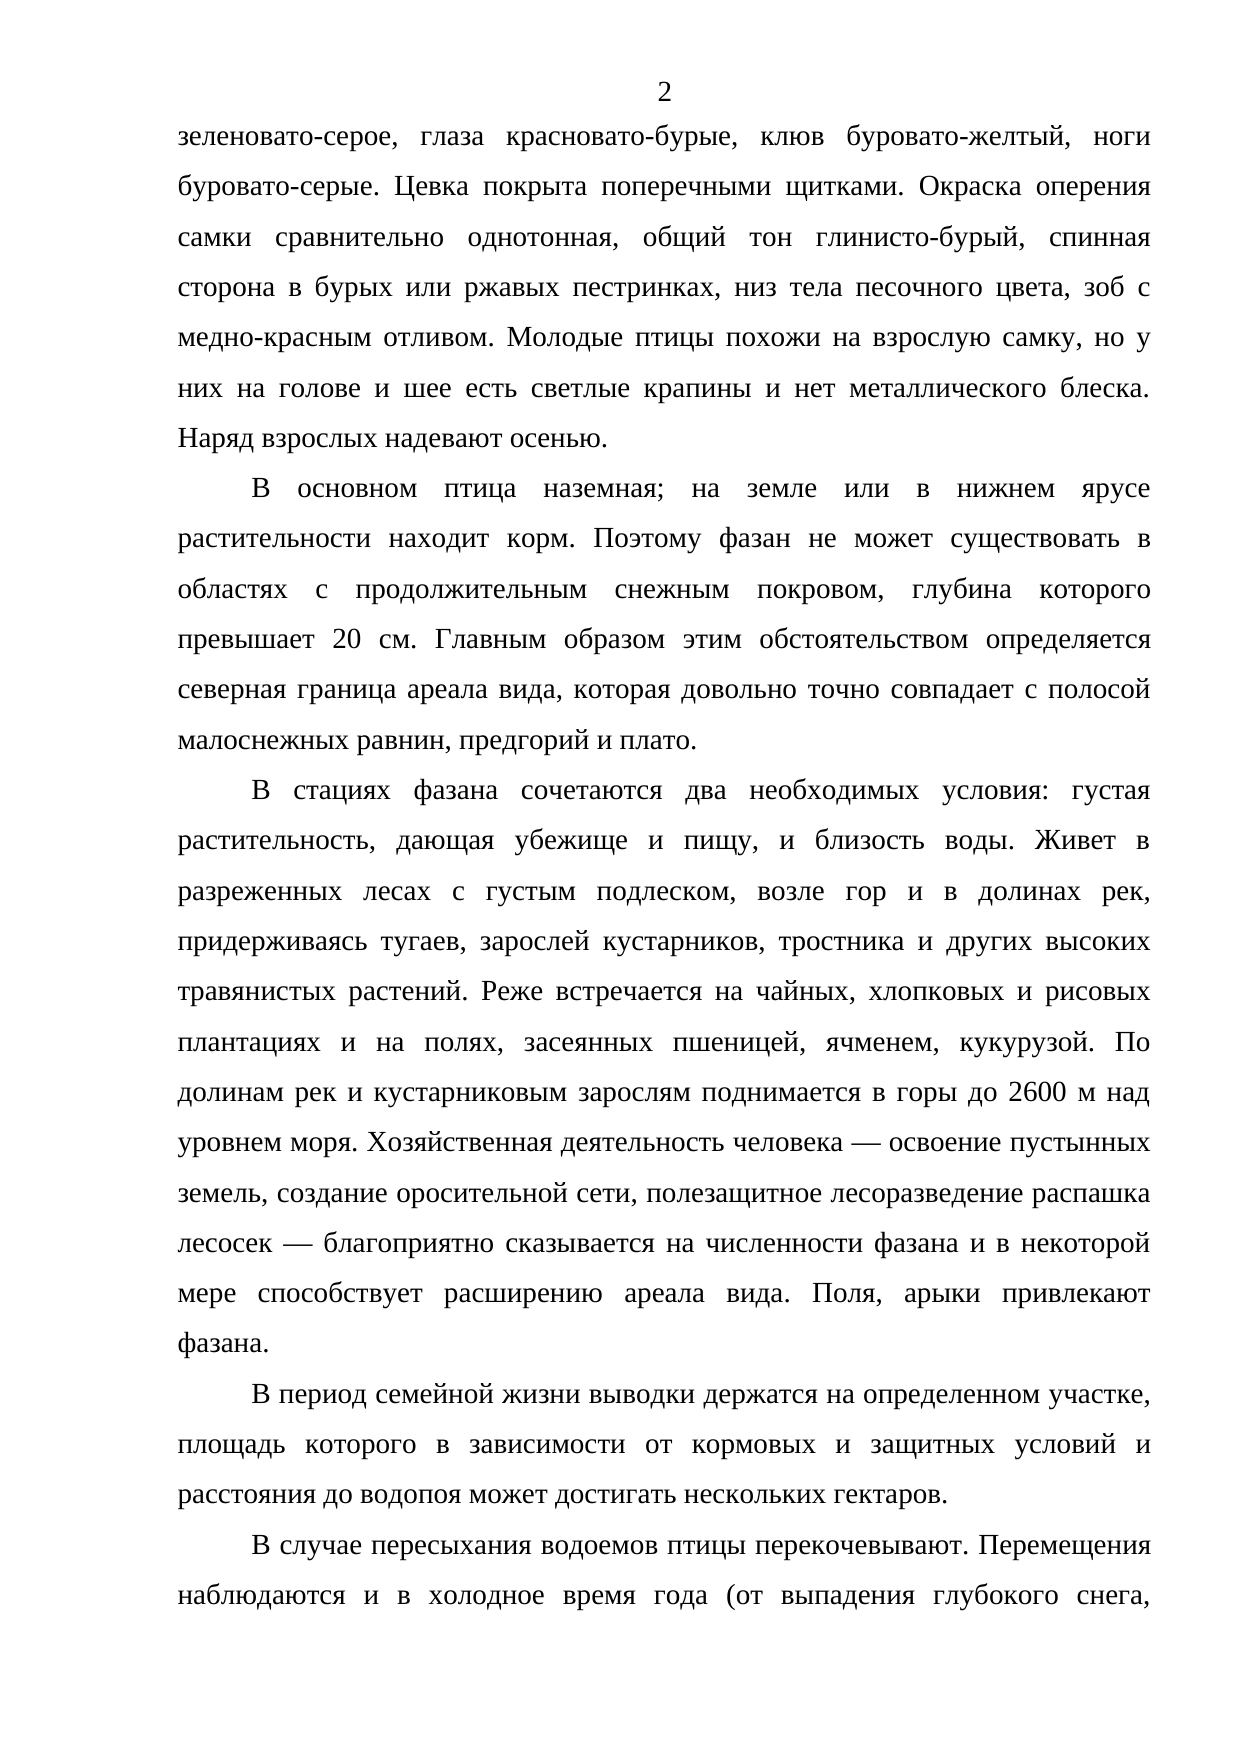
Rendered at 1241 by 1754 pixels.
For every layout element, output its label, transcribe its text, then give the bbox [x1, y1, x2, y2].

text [177, 1527, 1152, 1611]
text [177, 118, 1152, 453]
text В стациях фазана сочетаются два необходимых условия: густая растительность, дающая убежище и пищу, и близость воды. Живет в разреженных лесах с густым подлеском, возле гор и в долинах рек, придерживаясь тугаев, зарослей кустарников, тростника и других высоких травянистых растений. Реже встречается на чайных, хлопковых и рисовых плантациях и на полях, засеянных пшеницей, ячменем, кукурузой. По долинам рек и кустарниковым зарослям поднимается в горы до 2600 м над уровнем моря. Хозяйственная деятельность человека — освоение пустынных земель, создание оросительной сети, полезащитное лесоразведение распашка лесосек — благоприятно сказывается на численности фазана и в некоторой мере способствует расширению ареала вида. Поля, арыки привлекают фазана. [177, 772, 1152, 1359]
text В основном птица наземная; на земле или в нижнем ярусе растительности находит корм. Поэтому фазан не может существовать в областях с продолжительным снежным покровом, глубина которого превышает 20 см. Главным образом этим обстоятельством определяется северная граница ареала вида, которая довольно точно совпадает с полосой малоснежных равнин, предгорий и плато. [177, 470, 1152, 755]
text В период семейной жизни выводки держатся на определенном участке, площадь которого в зависимости от кормовых и защитных условий и расстояния до водопоя может достигать нескольких гектаров. [177, 1376, 1152, 1510]
